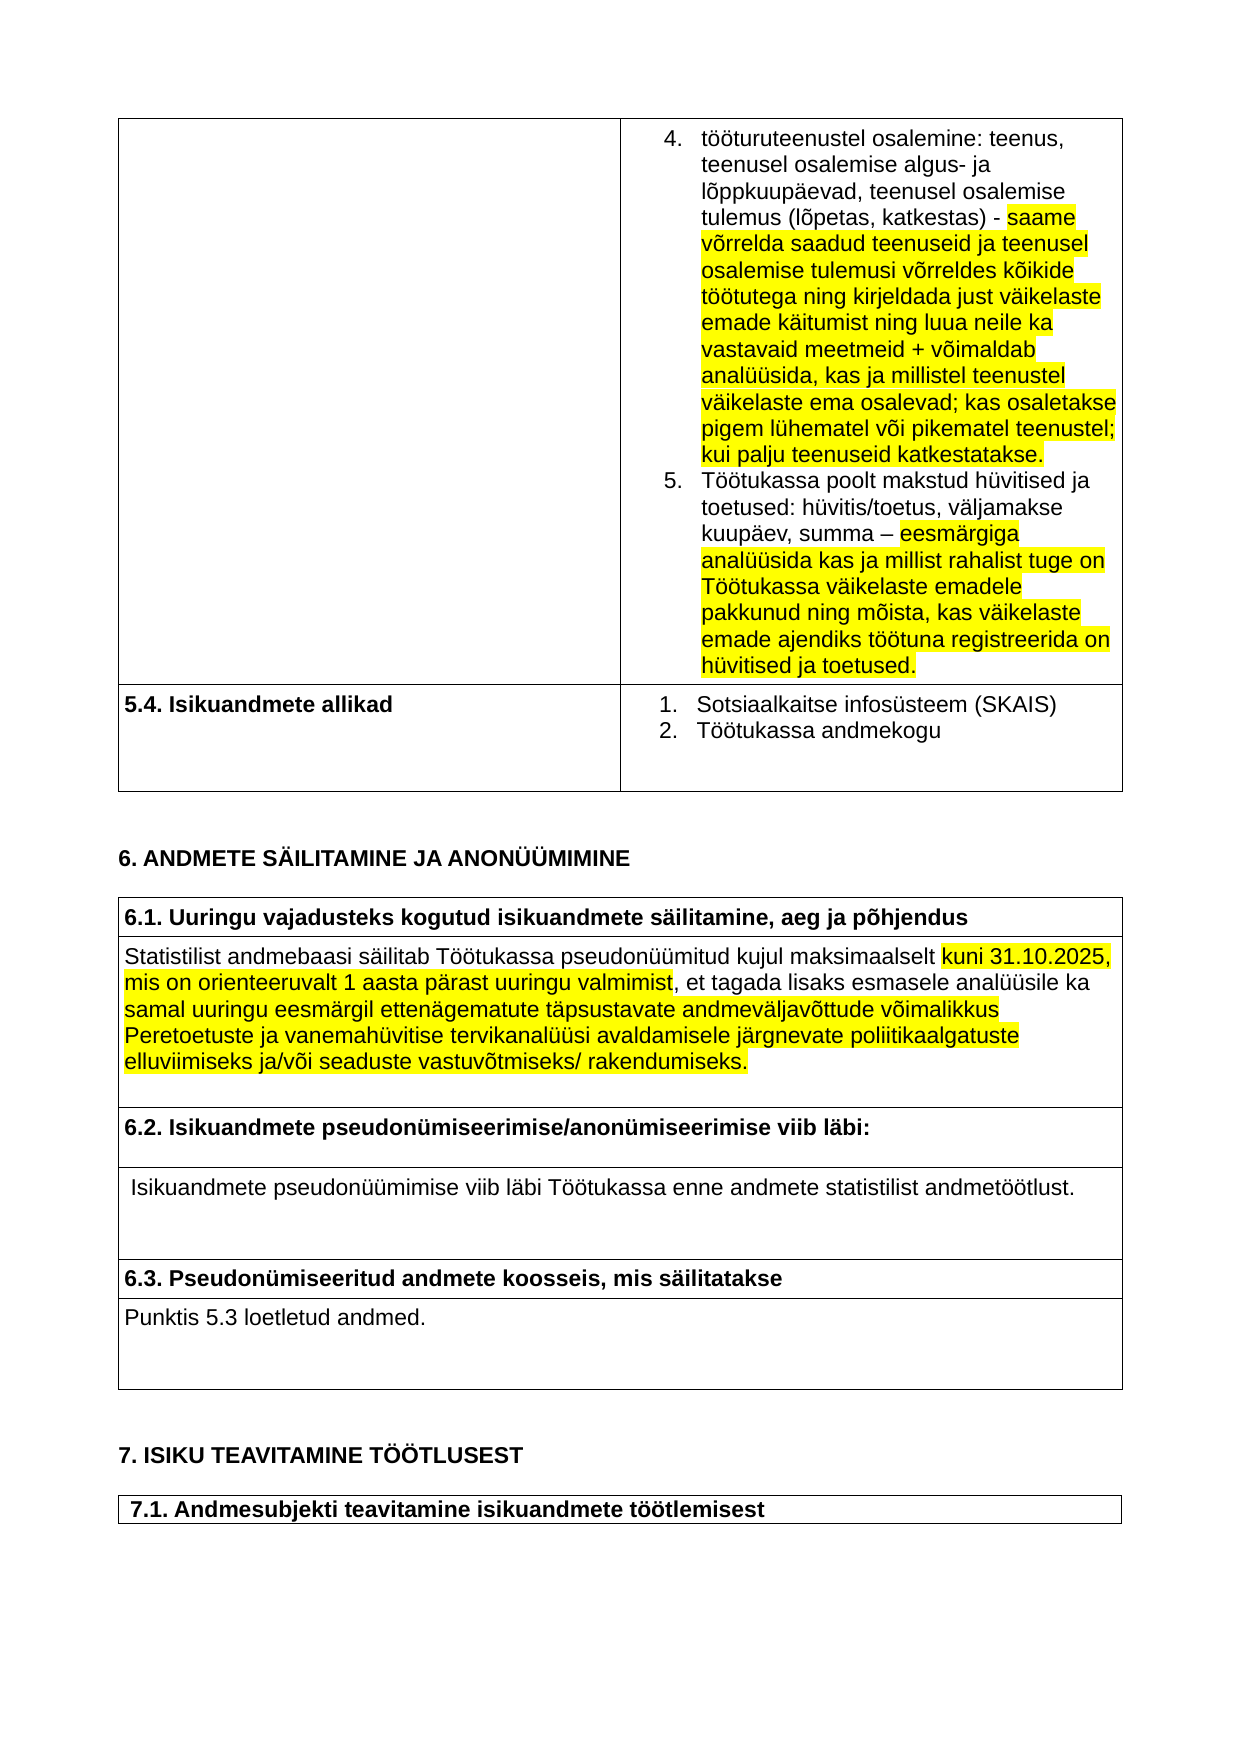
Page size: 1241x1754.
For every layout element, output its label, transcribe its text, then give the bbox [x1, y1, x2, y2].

table_cell 6.3. Pseudonümiseeritud andmete koosseis, mis säilitatakse [119, 1260, 1122, 1297]
table_cell Isikuandmete pseudonüümimise viib läbi Töötukassa enne andmete statistilist andmetöötlust. [119, 1168, 1122, 1259]
table_cell Statistilist andmebaasi säilitab Töötukassa pseudonüümitud kujul maksimaalselt kuni 31.10.2025, mis on orienteeruvalt 1 aasta pärast uuringu valmimist, et tagada lisaks esmasele analüüsile ka samal uuringu eesmärgil ettenägematute täpsustavate andmeväljavõttude võimalikkus Peretoetuste ja vanemahüvitise tervikanalüüsi avaldamisele järgnevate poliitikaalgatuste elluviimiseks ja/või seaduste vastuvõtmiseks/ rakendumiseks. [119, 937, 1122, 1107]
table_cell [119, 119, 620, 684]
text 6. ANDMETE SÄILITAMINE JA ANONÜÜMIMINE [118, 844, 1122, 871]
table_cell Punktis 5.3 loetletud andmed. [119, 1299, 1122, 1389]
table_cell 6.2. Isikuandmete pseudonümiseerimise/anonümiseerimise viib läbi: [119, 1108, 1122, 1167]
table_cell 5.4. Isikuandmete allikad [119, 685, 620, 791]
text 7. ISIKU TEAVITAMINE TÖÖTLUSEST [118, 1442, 1122, 1469]
table_cell Sotsiaalkaitse infosüsteem (SKAIS) Töötukassa andmekogu [621, 685, 1122, 791]
table_header 7.1. Andmesubjekti teavitamine isikuandmete töötlemisest [119, 1496, 1121, 1522]
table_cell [621, 119, 1122, 684]
table_header 6.1. Uuringu vajadusteks kogutud isikuandmete säilitamine, aeg ja põhjendus [119, 898, 1122, 936]
